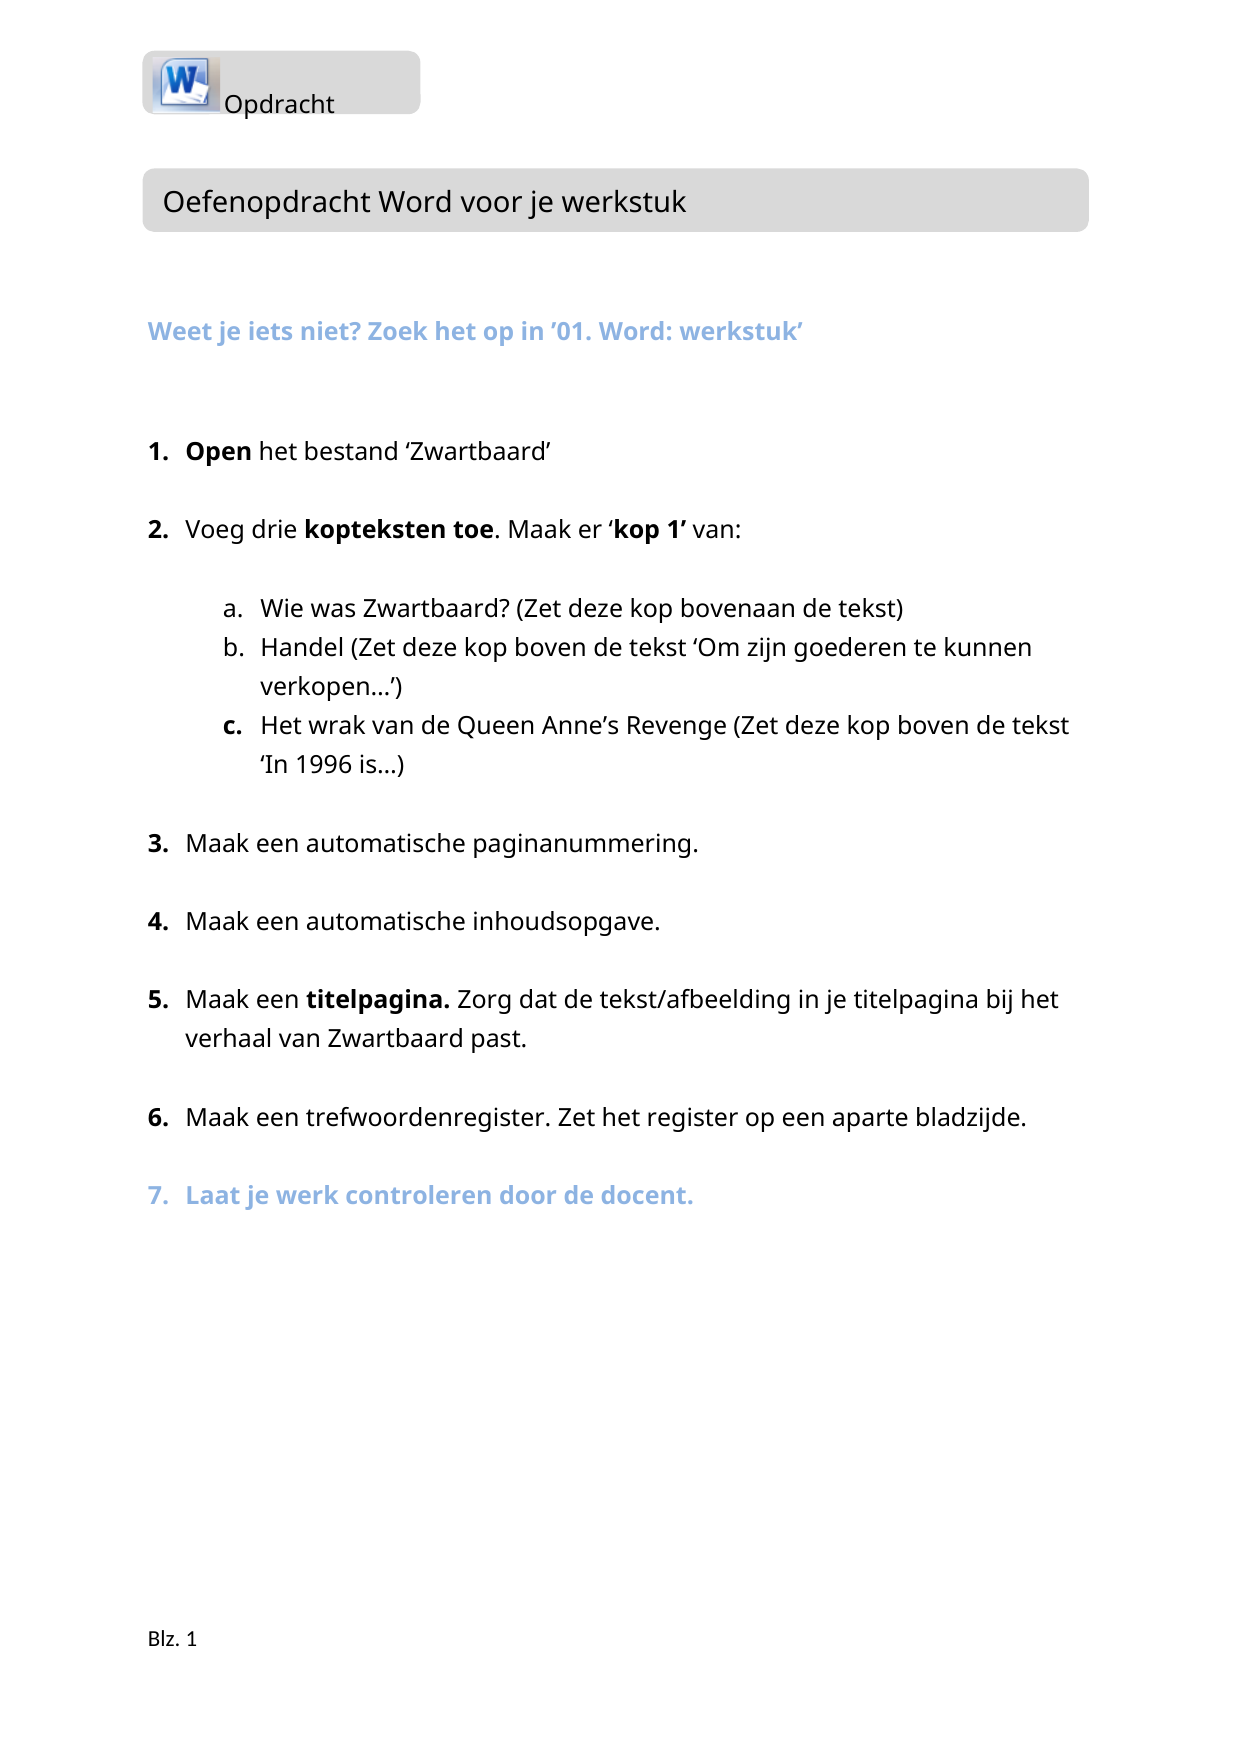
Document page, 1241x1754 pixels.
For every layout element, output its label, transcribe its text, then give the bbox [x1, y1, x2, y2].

text Weet je iets niet? Zoek het op in ’01. Word: werkstuk’ [148, 314, 1093, 348]
list Wie was Zwartbaard? (Zet deze kop bovenaan de tekst) [223, 590, 1093, 624]
list Voeg drie kopteksten toe. Maak er ‘kop 1’ van: [148, 512, 1093, 546]
list Maak een trefwoordenregister. Zet het register op een aparte bladzijde. [148, 1099, 1093, 1133]
list Open het bestand ‘Zwartbaard’ [148, 434, 1093, 468]
picture [152, 57, 221, 113]
list Maak een automatische paginanummering. [148, 825, 1093, 859]
list Maak een titelpagina. Zorg dat de tekst/afbeelding in je titelpagina bij het verhaal van Zwartbaard past. [148, 982, 1093, 1055]
list Maak een automatische inhoudsopgave. [148, 904, 1093, 938]
list Laat je werk controleren door de docent. [148, 1178, 1093, 1212]
list Het wrak van de Queen Anne’s Revenge (Zet deze kop boven de tekst ‘In 1996 is…) [223, 708, 1093, 781]
list Handel (Zet deze kop boven de tekst ‘Om zijn goederen te kunnen verkopen…’) [223, 629, 1093, 703]
